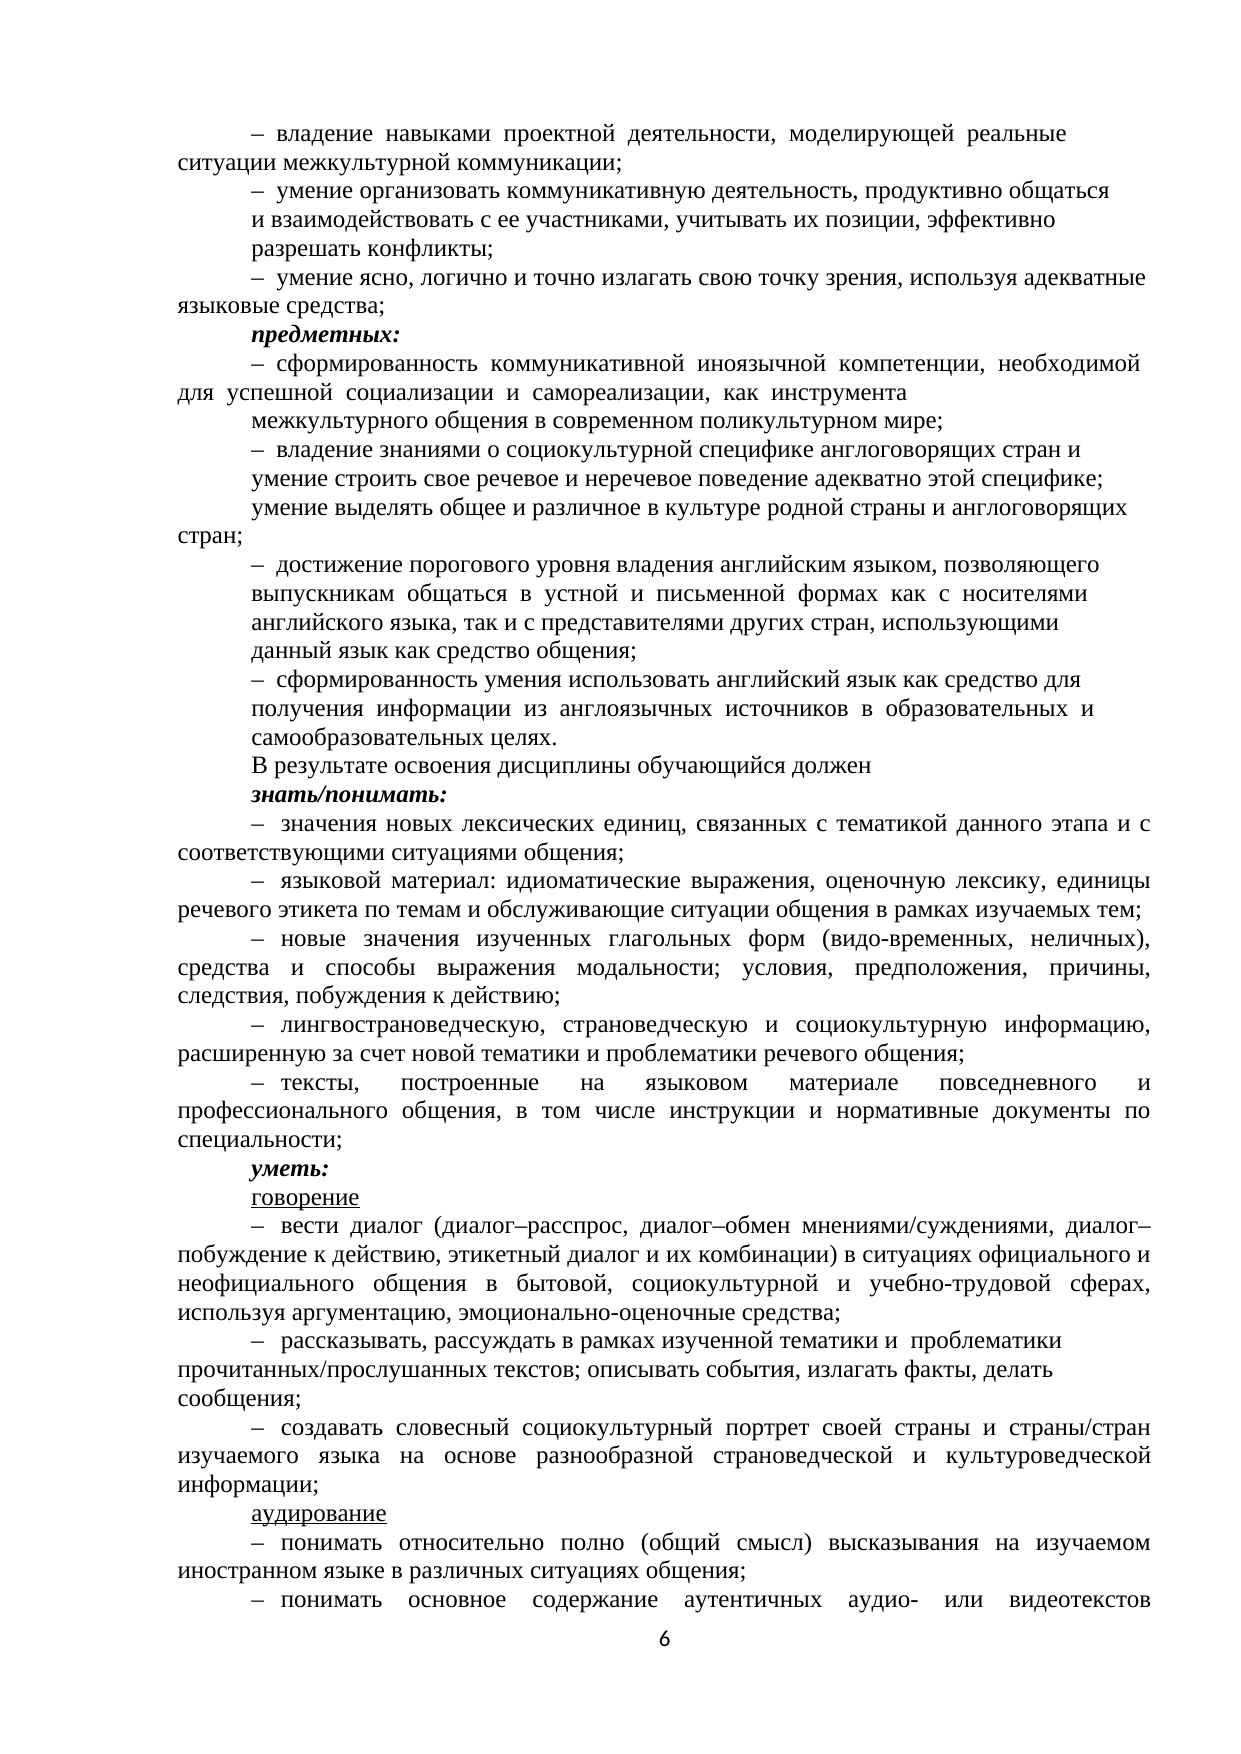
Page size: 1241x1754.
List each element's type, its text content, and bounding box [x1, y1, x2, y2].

text умение выделять общее и различное в культуре родной страны и англоговорящих стран; [177, 492, 1152, 549]
text – умение организовать коммуникативную деятельность, продуктивно общаться [177, 176, 1152, 204]
list рассказывать, рассуждать в рамках изученной тематики и проблематики прочитанных/прослушанных текстов; описывать события, излагать факты, делать сообщения; [177, 1326, 1152, 1412]
list создавать словесный социокультурный портрет своей страны и страны/стран изучаемого языка на основе разнообразной страноведческой и культуроведческой информации; [177, 1412, 1152, 1498]
text аудирование [177, 1498, 1152, 1527]
text – владение знаниями о социокультурной специфике англоговорящих стран и [177, 434, 1152, 463]
text знать/понимать: [177, 779, 1152, 808]
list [177, 1584, 1152, 1613]
text – владение навыками проектной деятельности, моделирующей реальные ситуации межкультурной коммуникации; [177, 118, 1152, 176]
text данный язык как средство общения; [177, 636, 1152, 664]
text уметь: [177, 1153, 1152, 1182]
text разрешать конфликты; [177, 233, 1152, 262]
text предметных: [177, 319, 1152, 348]
list понимать относительно полно (общий смысл) высказывания на изучаемом иностранном языке в различных ситуациях общения; [177, 1527, 1152, 1584]
text получения информации из англоязычных источников в образовательных и [177, 693, 1152, 722]
text В результате освоения дисциплины обучающийся должен [177, 751, 1152, 779]
list значения новых лексических единиц, связанных с тематикой данного этапа и с соответствующими ситуациями общения; [177, 808, 1152, 866]
list лингвострановедческую, страноведческую и социокультурную информацию, расширенную за счет новой тематики и проблематики речевого общения; [177, 1009, 1152, 1067]
text – умение ясно, логично и точно излагать свою точку зрения, используя адекватные языковые средства; [177, 262, 1152, 319]
text самообразовательных целях. [177, 722, 1152, 751]
list вести диалог (диалог–расспрос, диалог–обмен мнениями/суждениями, диалог–побуждение к действию, этикетный диалог и их комбинации) в ситуациях официального и неофициального общения в бытовой, социокультурной и учебно-трудовой сферах, используя аргументацию, эмоционально-оценочные средства; [177, 1211, 1152, 1326]
list новые значения изученных глагольных форм (видо-временных, неличных), средства и способы выражения модальности; условия, предположения, причины, следствия, побуждения к действию; [177, 923, 1152, 1009]
text английского языка, так и с представителями других стран, использующими [177, 607, 1152, 636]
text – сформированность коммуникативной иноязычной компетенции, необходимой для успешной социализации и самореализации, как инструмента [177, 348, 1152, 406]
list тексты, построенные на языковом материале повседневного и профессионального общения, в том числе инструкции и нормативные документы по специальности; [177, 1067, 1152, 1153]
text выпускникам общаться в устной и письменной формах как с носителями [177, 578, 1152, 607]
text межкультурного общения в современном поликультурном мире; [177, 406, 1152, 434]
text говорение [177, 1182, 1152, 1211]
text и взаимодействовать с ее участниками, учитывать их позиции, эффективно [177, 204, 1152, 233]
text – сформированность умения использовать английский язык как средство для [177, 664, 1152, 693]
text – достижение порогового уровня владения английским языком, позволяющего [177, 549, 1152, 578]
list языковой материал: идиоматические выражения, оценочную лексику, единицы речевого этикета по темам и обслуживающие ситуации общения в рамках изучаемых тем; [177, 866, 1152, 923]
text умение строить свое речевое и неречевое поведение адекватно этой специфике; [177, 463, 1152, 492]
